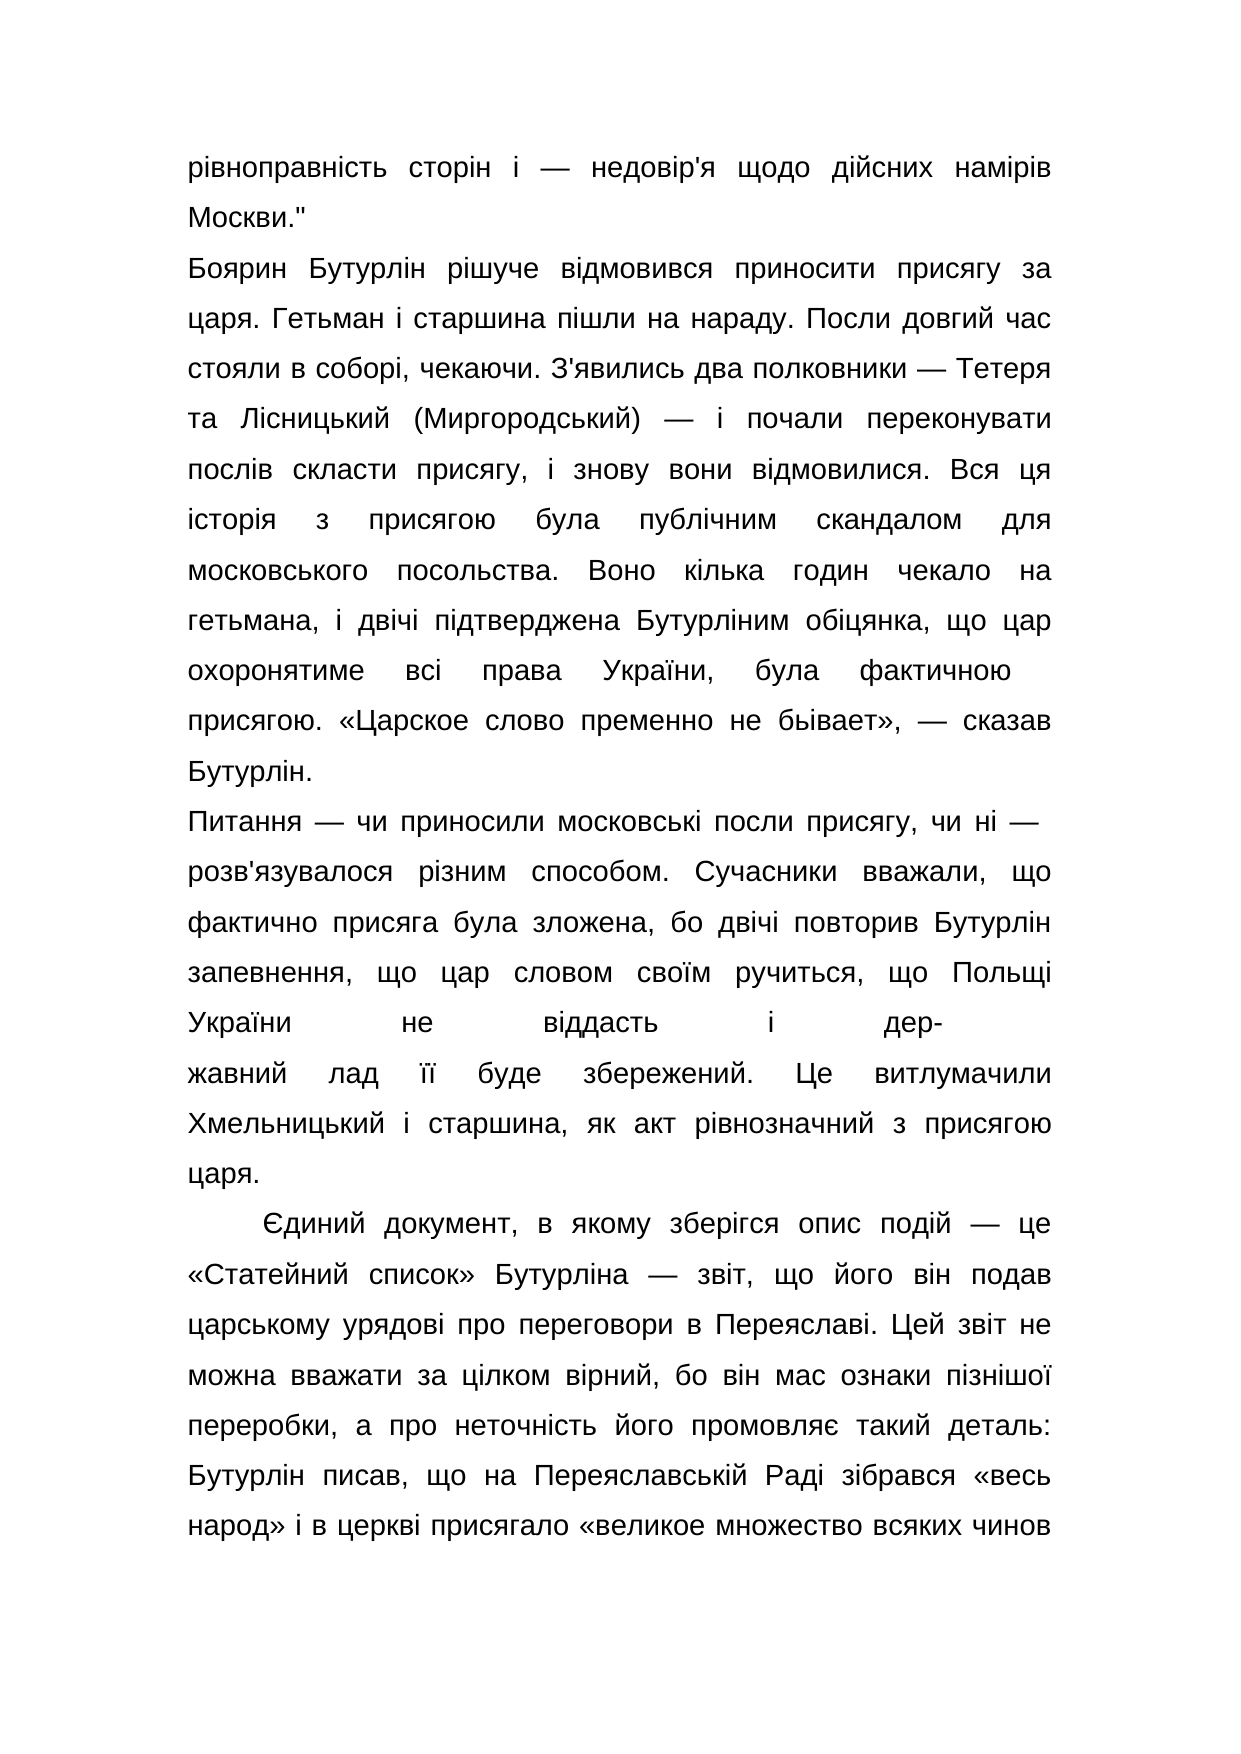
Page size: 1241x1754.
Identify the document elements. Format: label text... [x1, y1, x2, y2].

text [187, 1207, 1053, 1542]
text Питання — чи приносили московські посли присягу, чи ні — розв'язувалося різним способом. Сучасники вважали, що фактично присяга була зложена, бо двічі повторив Бутурлін запевнення, що цар словом своїм ручиться, що Польщі України не віддасть і дер- жавний лад її буде збережений. Це витлумачили Хмельницький і старшина, як акт рівнозначний з присягою царя. [187, 804, 1053, 1190]
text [187, 150, 1053, 234]
text Боярин Бутурлін рішуче відмовився приносити присягу за царя. Гетьман і старшина пішли на нараду. Посли довгий час стояли в соборі, чекаючи. З'явились два полковники — Тетеря та Лісницький (Миргородський) — і почали переконувати послів скласти присягу, і знову вони відмовилися. Вся ця історія з присягою була публічним скандалом для московського посольства. Воно кілька годин чекало на гетьмана, і двічі підтверджена Бутурліним обіцянка, що цар охоронятиме всі права України, була фактичною присягою. «Царское слово пременно не бьівает», — сказав Бутурлін. [187, 251, 1053, 787]
